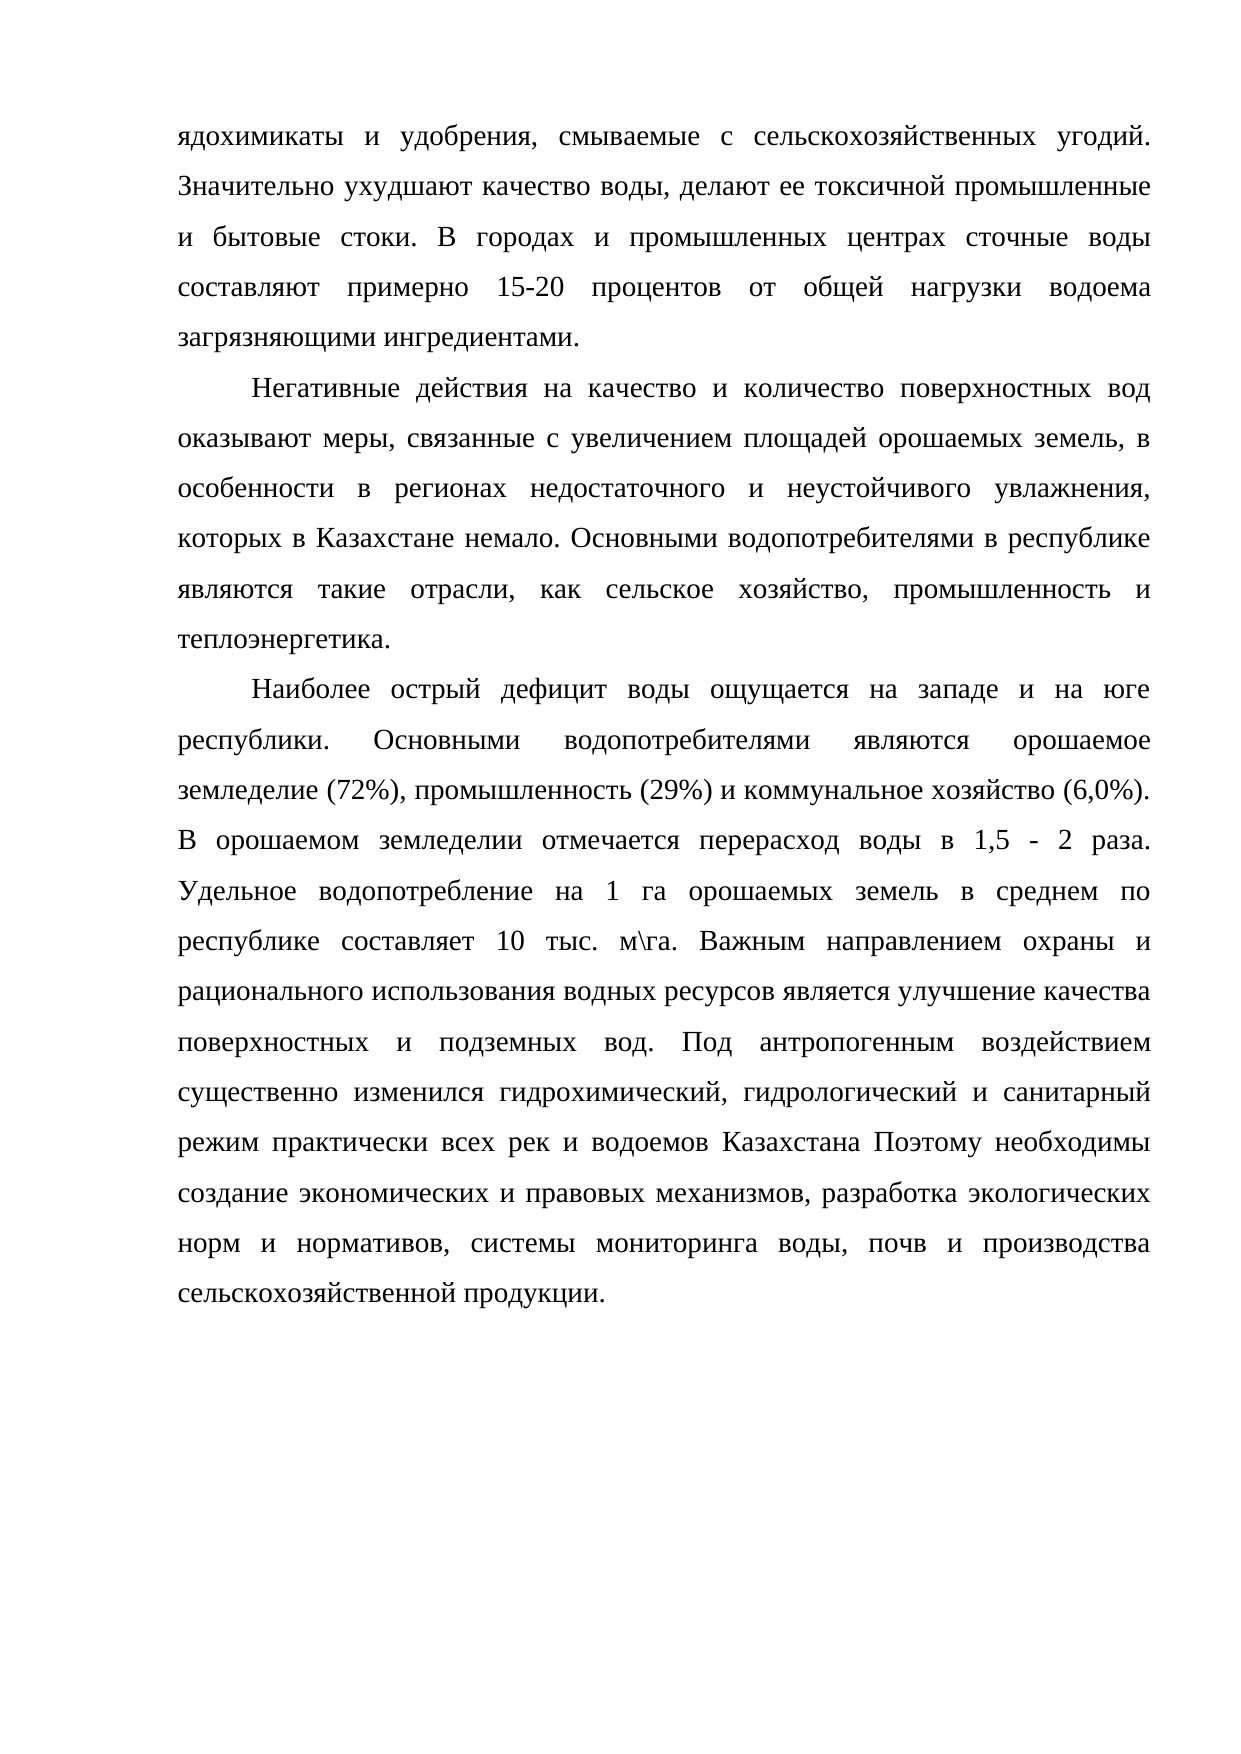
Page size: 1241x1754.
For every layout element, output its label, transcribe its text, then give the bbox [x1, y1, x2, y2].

text Негативные действия на качество и количество поверхностных вод оказывают меры, связанные с увеличением площадей орошаемых земель, в особенности в регионах недостаточного и неустойчивого увлажнения, которых в Казахстане немало. Основными водопотребителями в республике являются такие отрасли, как сельское хозяйство, промышленность и теплоэнергетика. [177, 370, 1152, 655]
text Наиболее острый дефицит воды ощущается на западе и на юге республики. Основными водопотребителями являются орошаемое земледелие (72%), промышленность (29%) и коммунальное хозяйство (6,0%). В орошаемом земледелии отмечается перерасход воды в 1,5 - 2 раза. Удельное водопотребление на 1 га орошаемых земель в среднем по республике составляет 10 тыс. м\га. Важным направлением охраны и рационального использования водных ресурсов является улучшение качества поверхностных и подземных вод. Под антропогенным воздействием существенно изменился гидрохимический, гидрологический и санитарный режим практически всех рек и водоемов Казахстана Поэтому необходимы создание экономических и правовых механизмов, разработка экологических норм и нормативов, системы мониторинга воды, почв и производства сельскохозяйственной продукции. [177, 672, 1152, 1309]
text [177, 118, 1152, 353]
